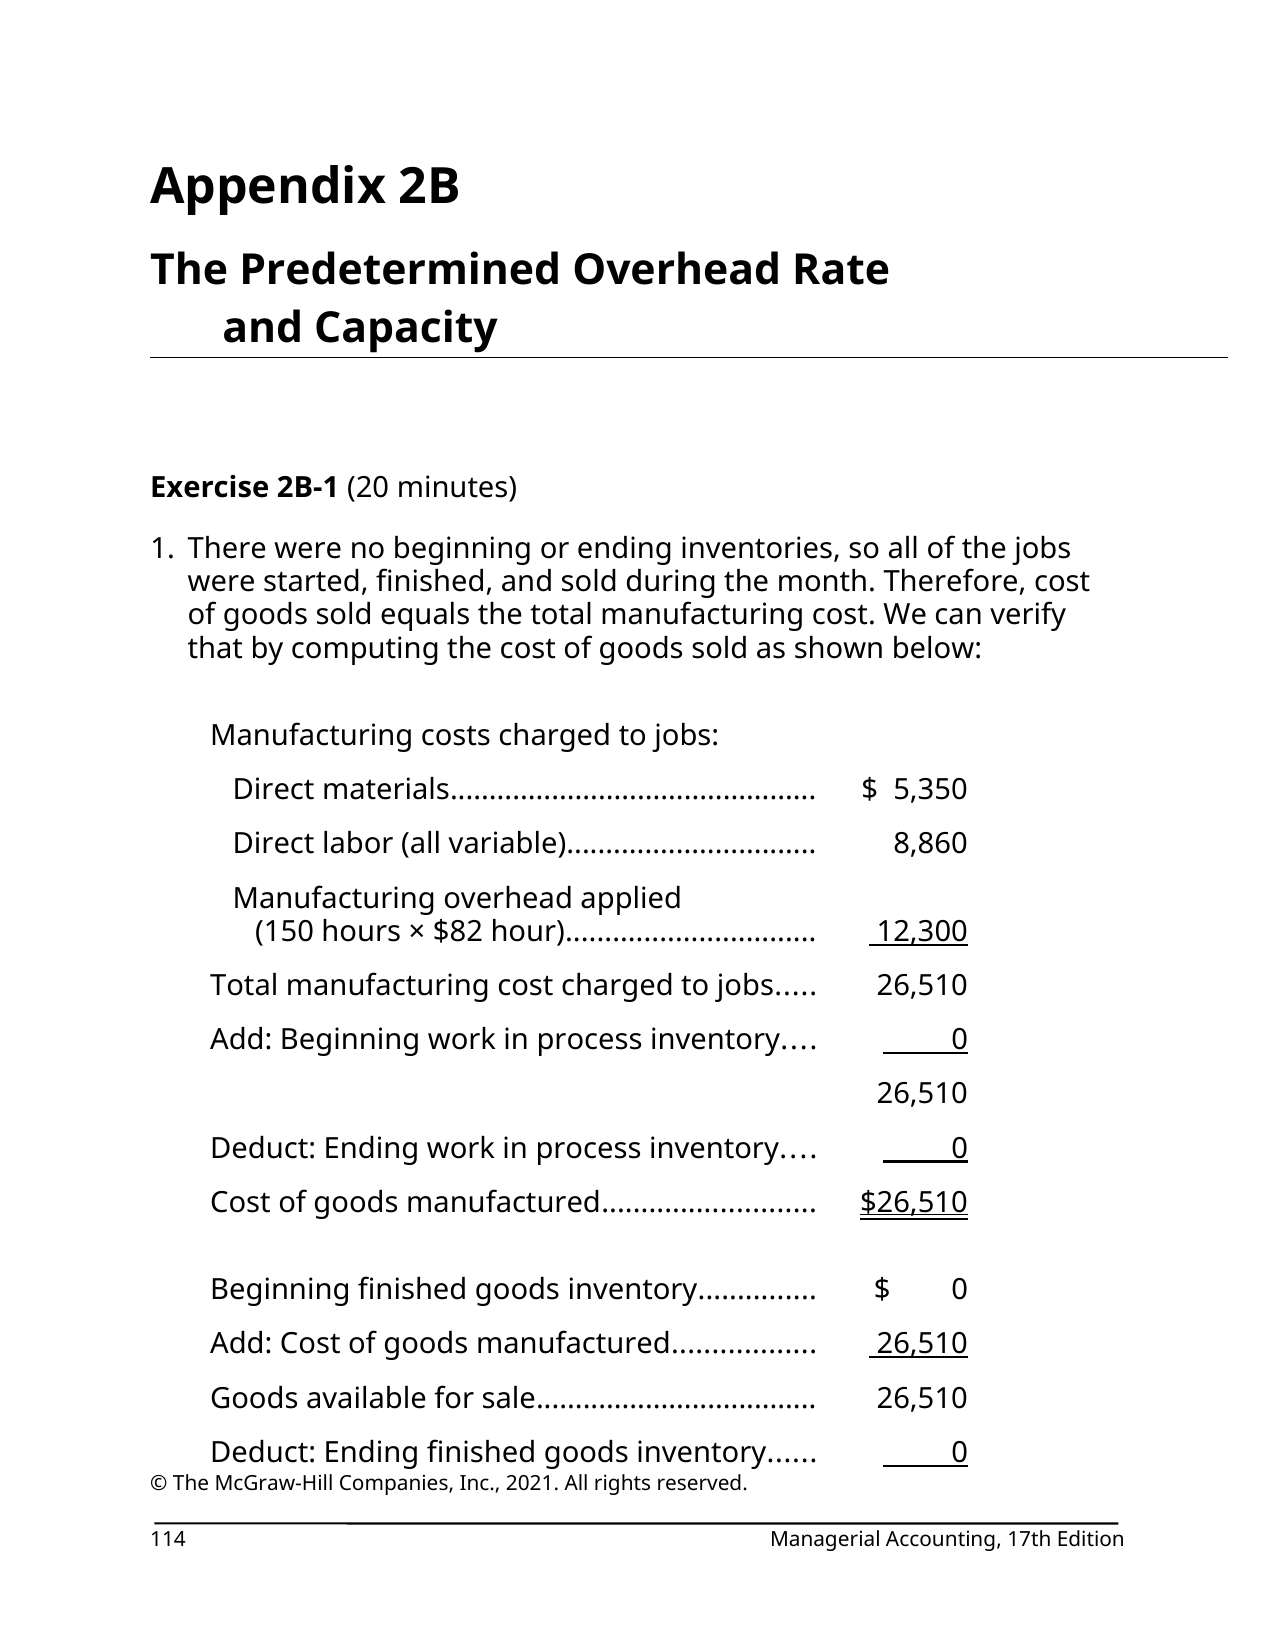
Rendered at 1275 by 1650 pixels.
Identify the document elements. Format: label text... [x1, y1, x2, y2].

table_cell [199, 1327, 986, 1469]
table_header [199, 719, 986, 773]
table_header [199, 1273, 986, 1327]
text Exercise 2B-1 (20 minutes) [150, 467, 1125, 506]
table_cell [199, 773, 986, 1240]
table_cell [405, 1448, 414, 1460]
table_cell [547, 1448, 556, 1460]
title The Predetermined Overhead Rate and Capacity [150, 239, 1228, 357]
text 1. There were no beginning or ending inventories, so all of the jobs were started, finished, and sold during the month. Therefore, cost of goods sold equals the total manufacturing cost. We can verify that by computing the cost of goods sold as shown below: [150, 531, 1125, 665]
text Appendix 2B [150, 150, 1125, 218]
